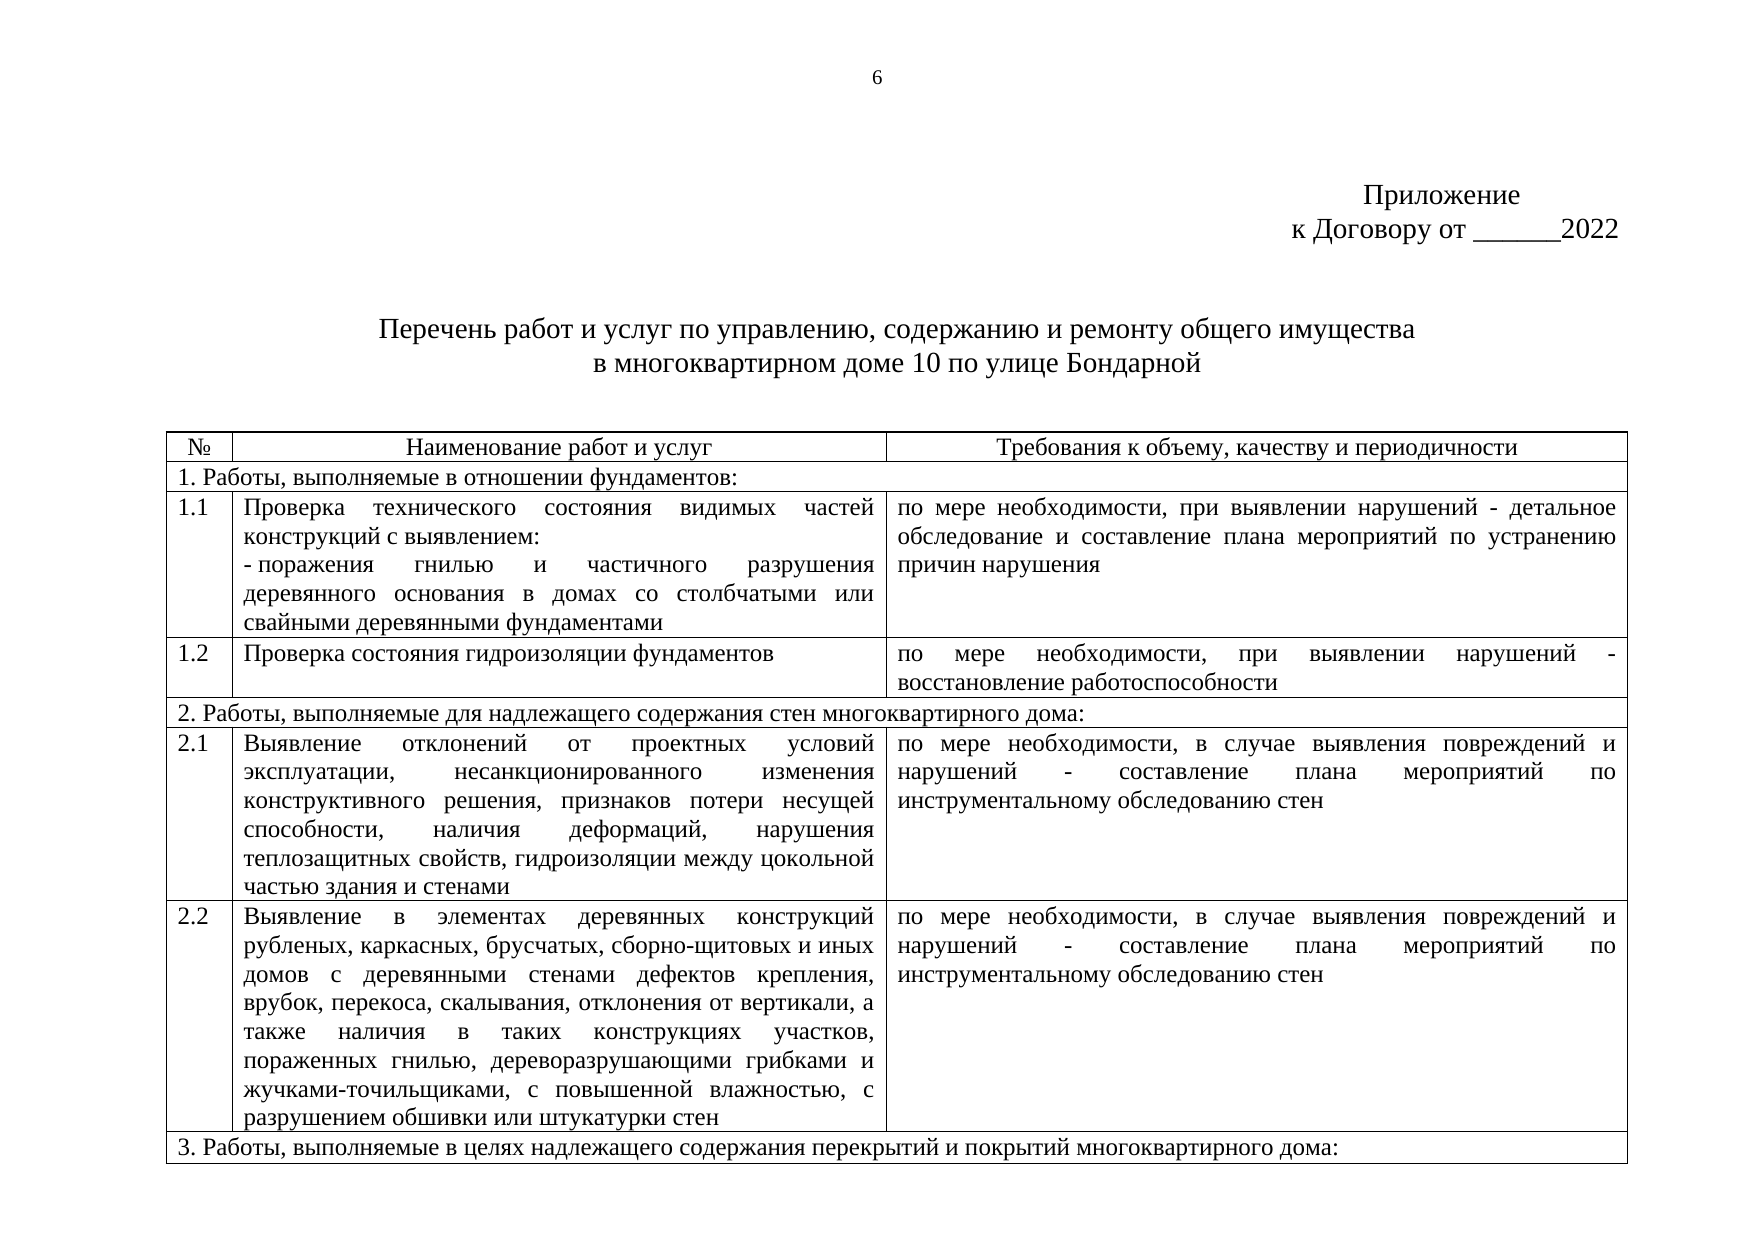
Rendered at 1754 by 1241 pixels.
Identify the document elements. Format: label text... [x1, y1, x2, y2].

table_cell по мере необходимости, в случае выявления повреждений и нарушений - составление плана мероприятий по инструментальному обследованию стен [887, 728, 1627, 900]
table_cell 1. Работы, выполняемые в отношении фундаментов: [167, 462, 1627, 491]
table_cell 3. Работы, выполняемые в целях надлежащего содержания перекрытий и покрытий многоквартирного дома: [167, 1132, 1627, 1162]
table_header Перечень работ и услуг по управлению, содержанию и ремонту общего имущества в многоквартирном доме 10 по улице Бондарной [166, 278, 1628, 378]
table_cell 2. Работы, выполняемые для надлежащего содержания стен многоквартирного дома: [167, 698, 1627, 727]
table_cell 2.2 [167, 901, 232, 1131]
table_cell 2.1 [167, 728, 232, 900]
text Приложение [650, 177, 1636, 211]
table_cell по мере необходимости, при выявлении нарушений - восстановление работоспособности [887, 638, 1627, 697]
table_cell 1.2 [167, 638, 232, 697]
table_cell по мере необходимости, при выявлении нарушений - детальное обследование и составление плана мероприятий по устранению причин нарушения [887, 492, 1627, 637]
table_header Наименование работ и услуг [233, 433, 886, 461]
table_cell Проверка состояния гидроизоляции фундаментов [233, 638, 886, 697]
text к Договору от ______2022 [650, 211, 1636, 244]
table_header № [167, 433, 232, 461]
table_header Требования к объему, качеству и периодичности [887, 433, 1627, 461]
table_cell Выявление в элементах деревянных конструкций рубленых, каркасных, брусчатых, сборно-щитовых и иных домов с деревянными стенами дефектов крепления, врубок, перекоса, скалывания, отклонения от вертикали, а также наличия в таких конструкциях участков, пораженных гнилью, дереворазрушающими грибками и жучками-точильщиками, с повышенной влажностью, с разрушением обшивки или штукатурки стен [233, 901, 886, 1131]
table_cell по мере необходимости, в случае выявления повреждений и нарушений - составление плана мероприятий по инструментальному обследованию стен [887, 901, 1627, 1131]
table_cell Проверка технического состояния видимых частей конструкций с выявлением: - поражения гнилью и частичного разрушения деревянного основания в домах со столбчатыми или свайными деревянными фундаментами [233, 492, 886, 637]
table_cell Выявление отклонений от проектных условий эксплуатации, несанкционированного изменения конструктивного решения, признаков потери несущей способности, наличия деформаций, нарушения теплозащитных свойств, гидроизоляции между цокольной частью здания и стенами [233, 728, 886, 900]
table_cell 1.1 [167, 492, 232, 637]
